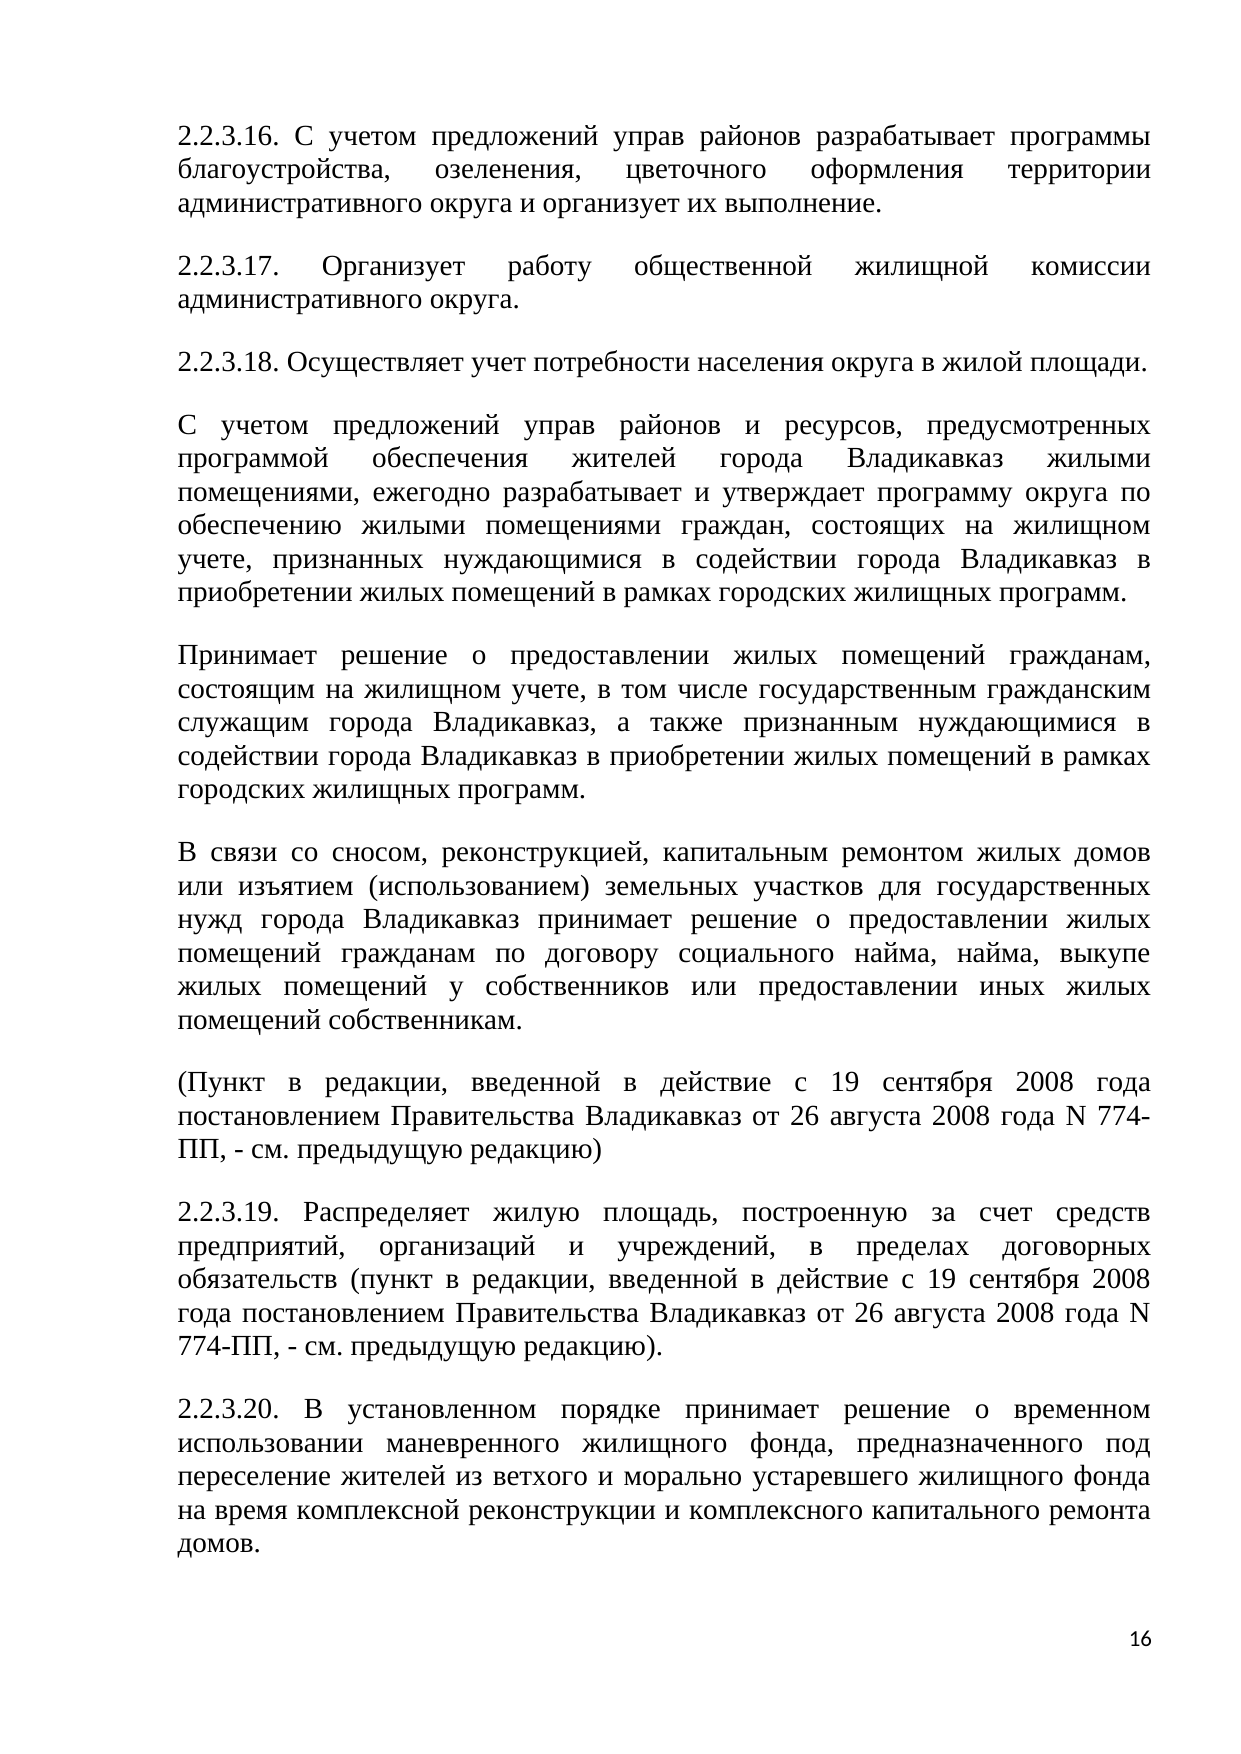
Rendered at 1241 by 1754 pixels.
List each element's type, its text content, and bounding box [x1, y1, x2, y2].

text 2.2.3.20. В установленном порядке принимает решение о временном использовании маневренного жилищного фонда, предназначенного под переселение жителей из ветхого и морально устаревшего жилищного фонда на время комплексной реконструкции и комплексного капитального ремонта домов. [177, 1391, 1152, 1559]
text (Пункт в редакции, введенной в действие с 19 сентября 2008 года постановлением Правительства Владикавказ от 26 августа 2008 года N 774-ПП, - см. предыдущую редакцию) [177, 1064, 1152, 1165]
text 2.2.3.19. Распределяет жилую площадь, построенную за счет средств предприятий, организаций и учреждений, в пределах договорных обязательств (пункт в редакции, введенной в действие с 19 сентября 2008 года постановлением Правительства Владикавказ от 26 августа 2008 года N 774-ПП, - см. предыдущую редакцию). [177, 1194, 1152, 1362]
text 2.2.3.16. С учетом предложений управ районов разрабатывает программы благоустройства, озеленения, цветочного оформления территории административного округа и организует их выполнение. [177, 118, 1152, 219]
text Принимает решение о предоставлении жилых помещений гражданам, состоящим на жилищном учете, в том числе государственным гражданским служащим города Владикавказ, а также признанным нуждающимися в содействии города Владикавказ в приобретении жилых помещений в рамках городских жилищных программ. [177, 637, 1152, 805]
text 2.2.3.17. Организует работу общественной жилищной комиссии административного округа. [177, 248, 1152, 315]
text 2.2.3.18. Осуществляет учет потребности населения округа в жилой площади. [177, 344, 1152, 378]
text В связи со сносом, реконструкцией, капитальным ремонтом жилых домов или изъятием (использованием) земельных участков для государственных нужд города Владикавказ принимает решение о предоставлении жилых помещений гражданам по договору социального найма, найма, выкупе жилых помещений у собственников или предоставлении иных жилых помещений собственникам. [177, 834, 1152, 1035]
text С учетом предложений управ районов и ресурсов, предусмотренных программой обеспечения жителей города Владикавказ жилыми помещениями, ежегодно разрабатывает и утверждает программу округа по обеспечению жилыми помещениями граждан, состоящих на жилищном учете, признанных нуждающимися в содействии города Владикавказ в приобретении жилых помещений в рамках городских жилищных программ. [177, 407, 1152, 608]
